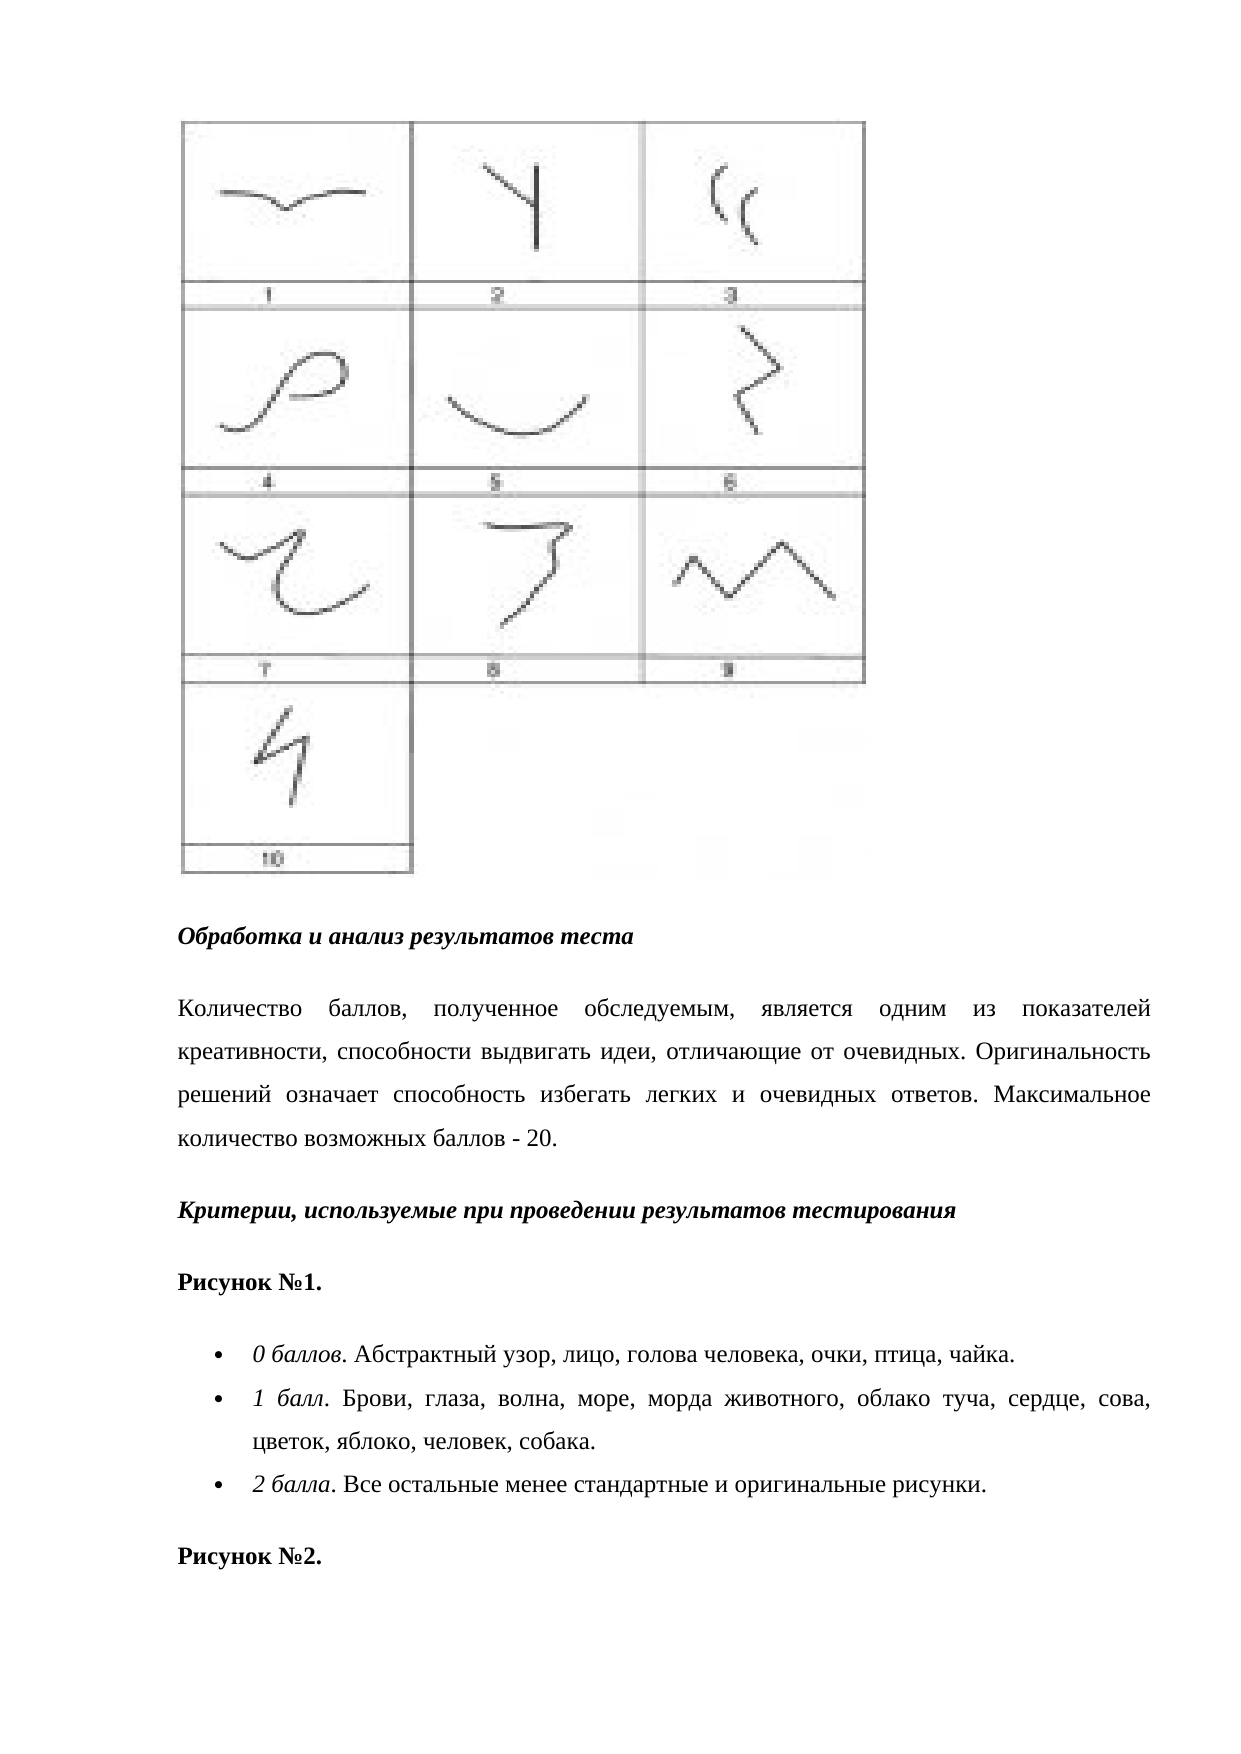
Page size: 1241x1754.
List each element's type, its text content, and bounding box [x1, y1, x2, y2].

text Рисунок №2. [177, 1541, 1152, 1570]
text Рисунок №1. [177, 1267, 1152, 1296]
text Количество баллов, полученное обследуемым, является одним из показателей креативности, способности выдвигать идеи, отличающие от очевидных. Оригинальность решений означает способность избегать легких и очевидных ответов. Максимальное количество возможных баллов - 20. [177, 993, 1152, 1151]
list 2 балла. Все остальные менее стандартные и оригинальные рисунки. [215, 1469, 1152, 1498]
picture [177, 118, 871, 878]
list 1 балл. Брови, глаза, волна, море, морда животного, облако туча, сердце, сова, цветок, яблоко, человек, собака. [215, 1383, 1152, 1454]
list 0 баллов. Абстрактный узор, лицо, голова человека, очки, птица, чайка. [215, 1339, 1152, 1368]
subtitle Критерии, используемые при проведении результатов тестирования [177, 1195, 1152, 1224]
subtitle Обработка и анализ результатов теста [177, 921, 1152, 950]
